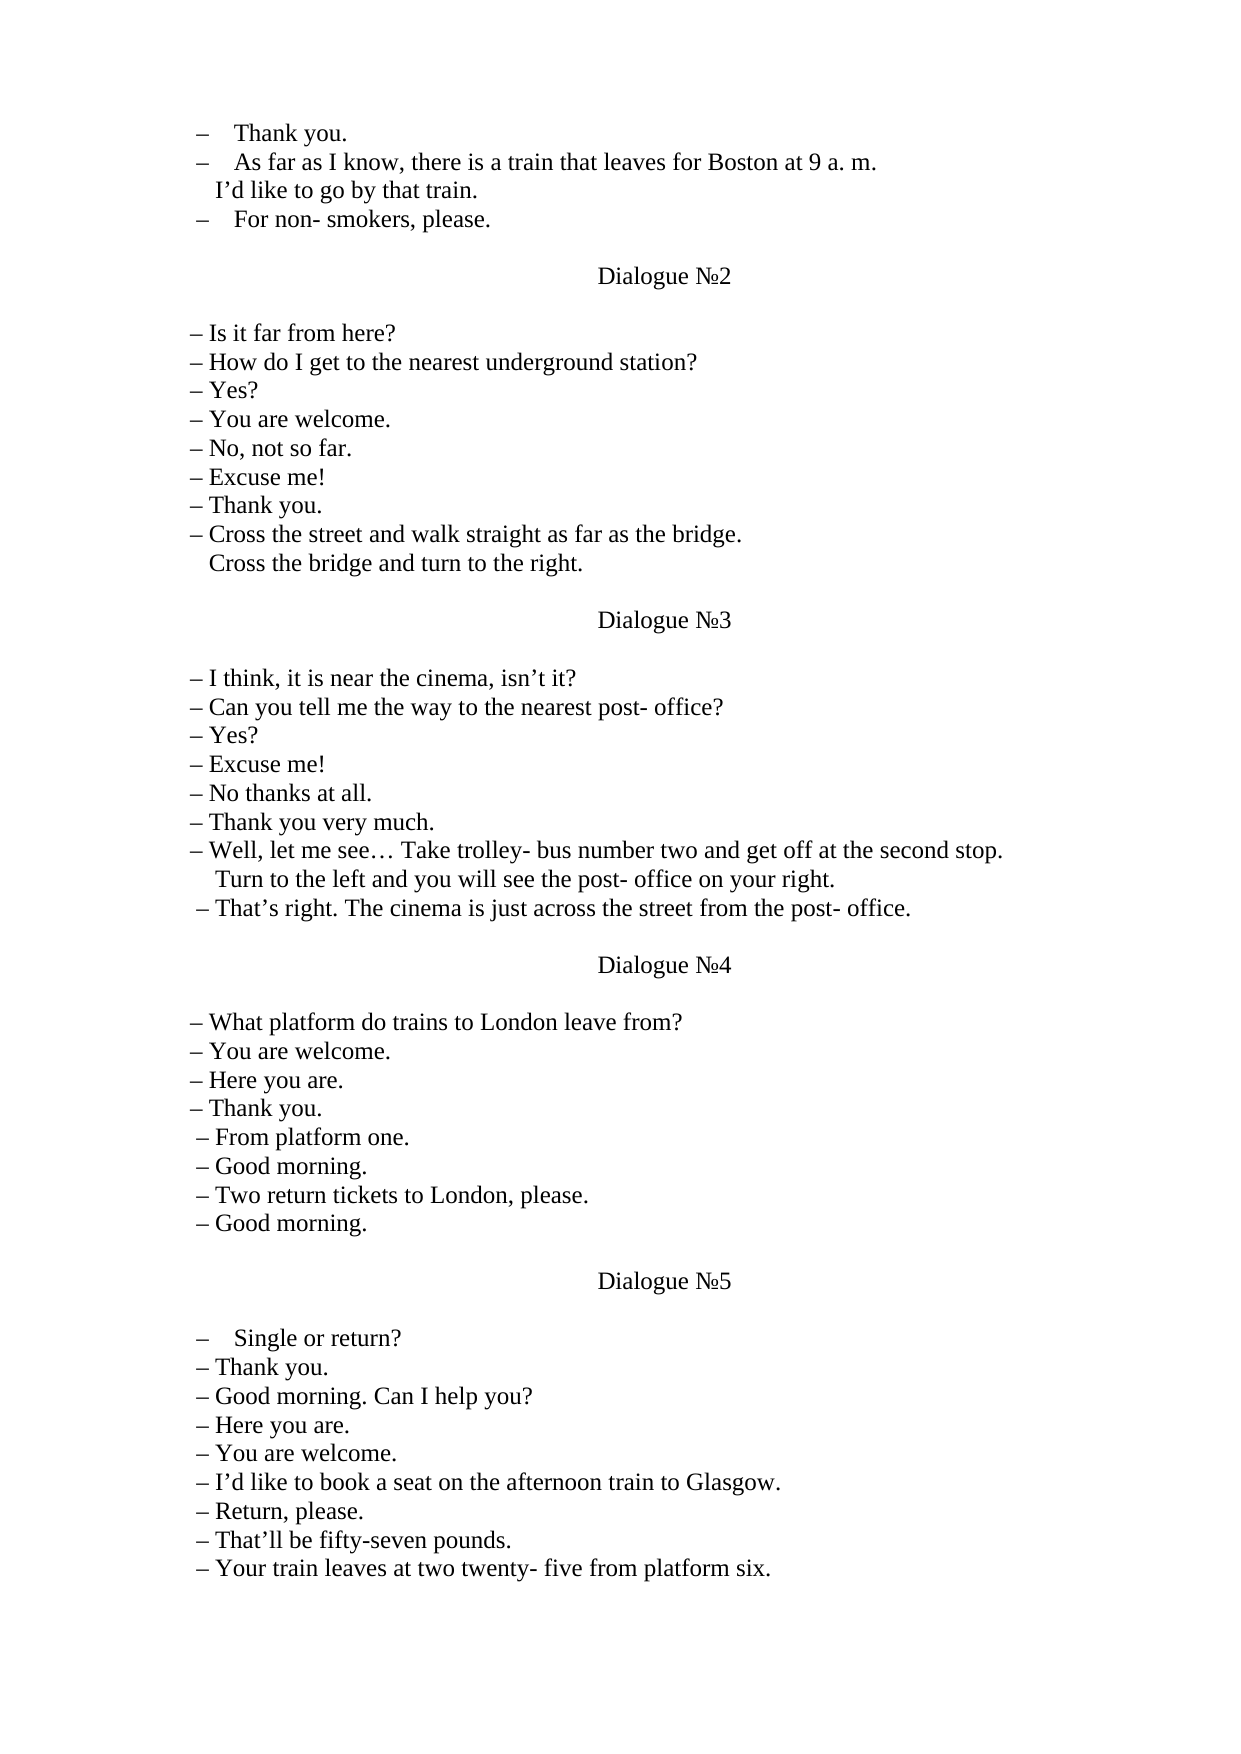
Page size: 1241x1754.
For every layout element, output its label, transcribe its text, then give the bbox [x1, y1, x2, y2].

text – Excuse me! [177, 462, 1152, 490]
text – No, not so far. [177, 433, 1152, 462]
list Thank you. [196, 118, 1152, 147]
text – Can you tell me the way to the nearest post- office? [177, 692, 1152, 720]
text Dialogue №3 [177, 605, 1152, 634]
text – Good morning. [177, 1208, 1152, 1237]
text – No thanks at all. [177, 778, 1152, 807]
text – Your train leaves at two twenty- five from platform six. [177, 1553, 1152, 1582]
text – From platform one. [196, 1122, 1152, 1151]
text Dialogue №5 [177, 1266, 1152, 1295]
text – Return, please. [177, 1496, 1152, 1525]
text – Is it far from here? [177, 318, 1152, 347]
text – Well, let me see… Take trolley- bus number two and get off at the second stop. [177, 835, 1152, 864]
text – How do I get to the nearest underground station? [177, 347, 1152, 375]
list Single or return? [196, 1323, 1152, 1352]
text – You are welcome. [177, 404, 1152, 433]
text – Here you are. [177, 1410, 1152, 1438]
text Dialogue №2 [177, 261, 1152, 290]
text – You are welcome. [177, 1438, 1152, 1467]
text – Thank you. [177, 1093, 1152, 1122]
text – That’ll be fifty-seven pounds. [177, 1525, 1152, 1553]
text – Thank you. [177, 490, 1152, 519]
text I’d like to go by that train. [177, 176, 1152, 204]
text – Yes? [177, 720, 1152, 749]
list As far as I know, there is a train that leaves for Boston at 9 a. m. [196, 147, 1152, 176]
text – You are welcome. [177, 1036, 1152, 1065]
text – Excuse me! [177, 749, 1152, 778]
text – For non- smokers, please. [177, 204, 1152, 233]
text Cross the bridge and turn to the right. [177, 548, 1152, 577]
text – Thank you very much. [177, 807, 1152, 835]
text Dialogue №4 [177, 950, 1152, 978]
text – Good morning. [196, 1151, 1152, 1180]
text Turn to the left and you will see the post- office on your right. [177, 864, 1152, 893]
text – Cross the street and walk straight as far as the bridge. [177, 519, 1152, 548]
text – Thank you. [177, 1352, 1152, 1381]
text – I’d like to book a seat on the afternoon train to Glasgow. [177, 1467, 1152, 1496]
text – Good morning. Can I help you? [196, 1381, 1152, 1410]
text – Two return tickets to London, please. [177, 1180, 1152, 1208]
text – Here you are. [177, 1065, 1152, 1093]
text – I think, it is near the cinema, isn’t it? [177, 663, 1152, 692]
text – What platform do trains to London leave from? [177, 1007, 1152, 1036]
text – Yes? [177, 375, 1152, 404]
text – That’s right. The cinema is just across the street from the post- office. [177, 893, 1152, 922]
